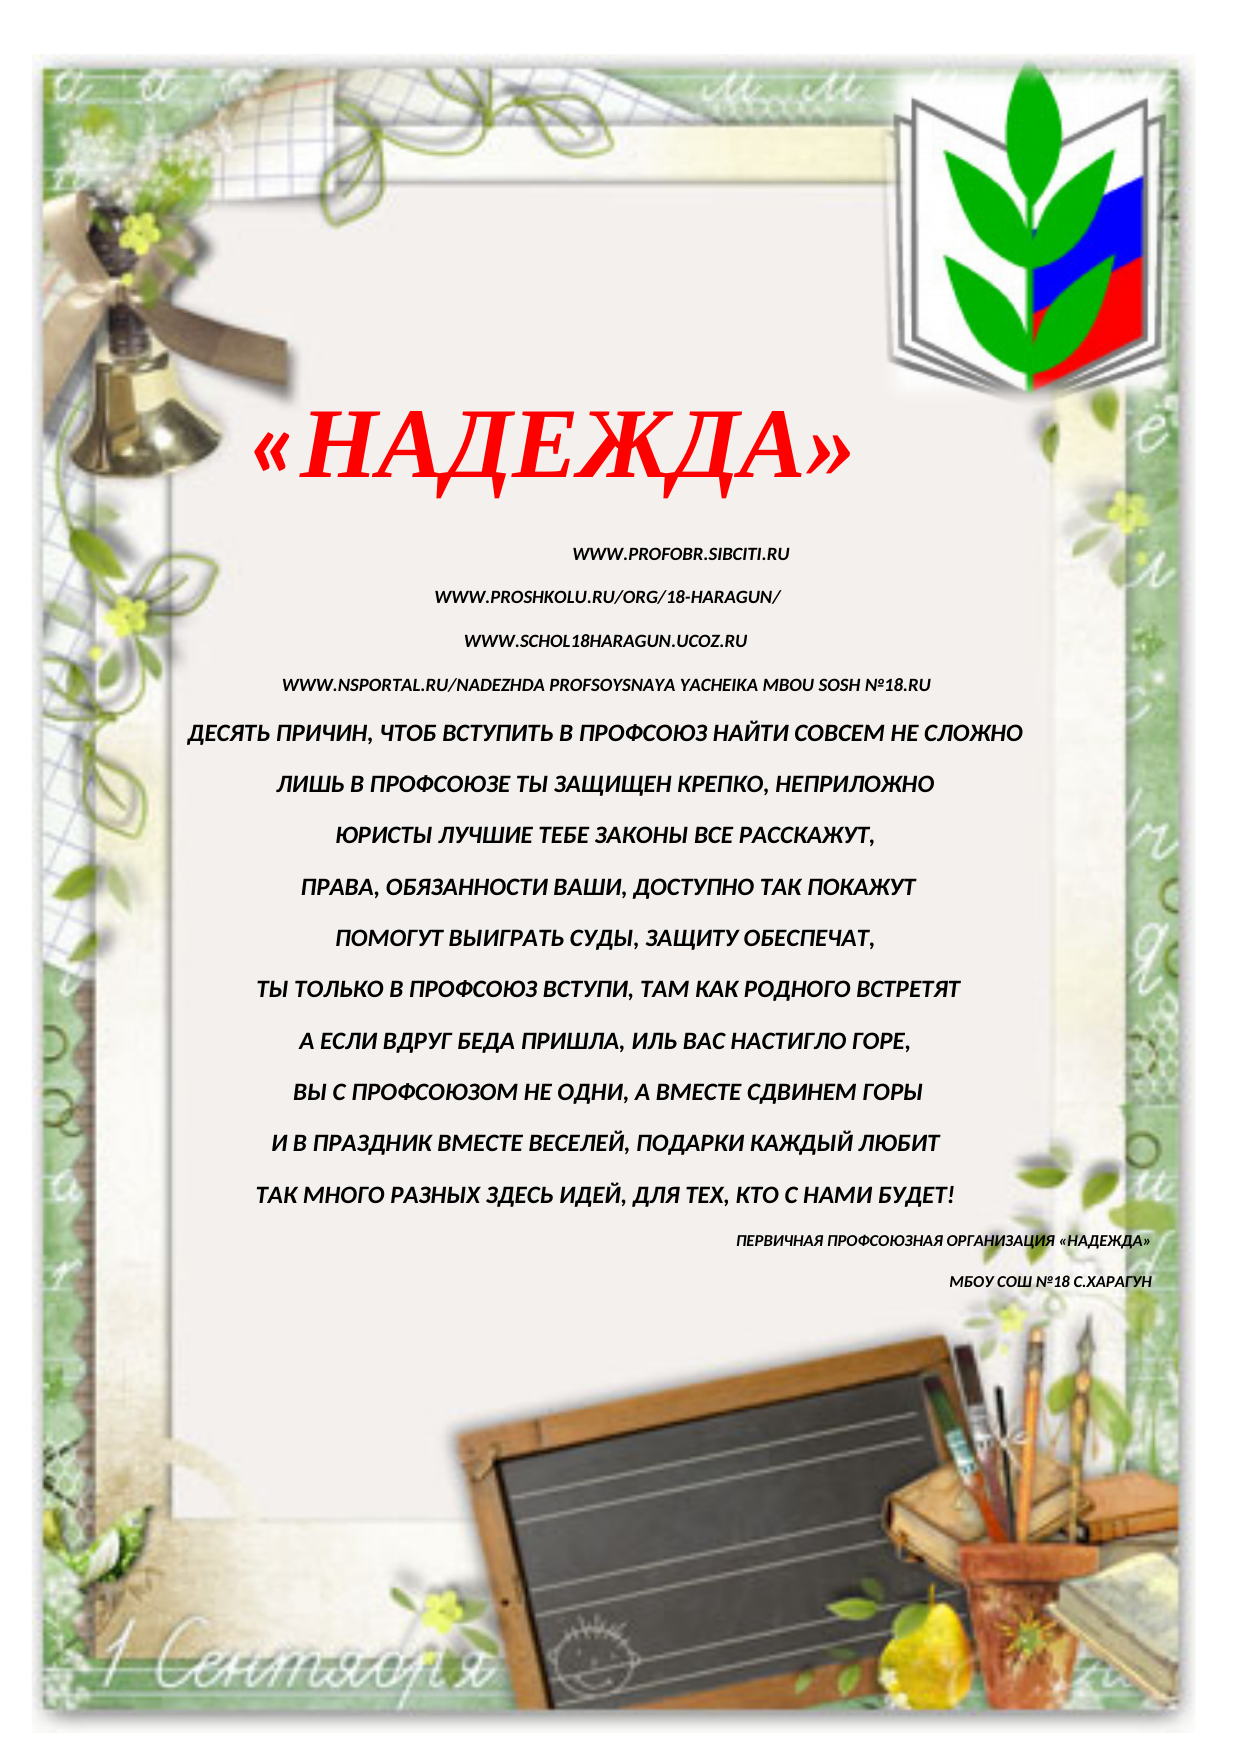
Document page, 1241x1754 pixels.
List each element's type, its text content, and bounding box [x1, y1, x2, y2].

text Так много разных здесь идей, для тех, кто с нами будет! [59, 1179, 1152, 1209]
text Юристы лучшие тебе законы все расскажут, [59, 819, 1152, 850]
picture [31, 54, 1196, 1733]
text И в праздник вместе веселей, подарки каждый любит [59, 1127, 1152, 1158]
text ты только в профсоюз вступи, там как родного встретят [59, 973, 1152, 1004]
text www.nsportal.ru/nadezhda profsoysnaya yacheika mbou sosh №18.ru [59, 673, 1152, 696]
text Помогут выиграть суды, защиту обеспечат, [59, 922, 1152, 953]
text вы с профсоюзом не одни, а вместе сдвинем горы [59, 1076, 1152, 1107]
text Лишь в профсоюзе ты защищен крепко, неприложно [59, 768, 1152, 798]
text www.schol18haragun.ucoz.ru [59, 629, 1152, 652]
text Десять причин, чтоб вступить в профсоюз найти совсем не сложно [59, 717, 1152, 747]
text «НАДЕЖДА» [59, 118, 1152, 503]
text А если вдруг беда пришла, иль вас настигло горе, [59, 1025, 1152, 1055]
text МБОУ СОШ №18 с.Харагун [59, 1271, 1152, 1292]
text www.profobr.sibciti.ru [59, 542, 1152, 564]
text www.proshkolu.ru/org/18-haragun/ [59, 585, 1152, 608]
text Первичная профсоюзная организация «Надежда» [59, 1230, 1152, 1251]
text права, обязанности ваши, доступно так покажут [59, 871, 1152, 901]
